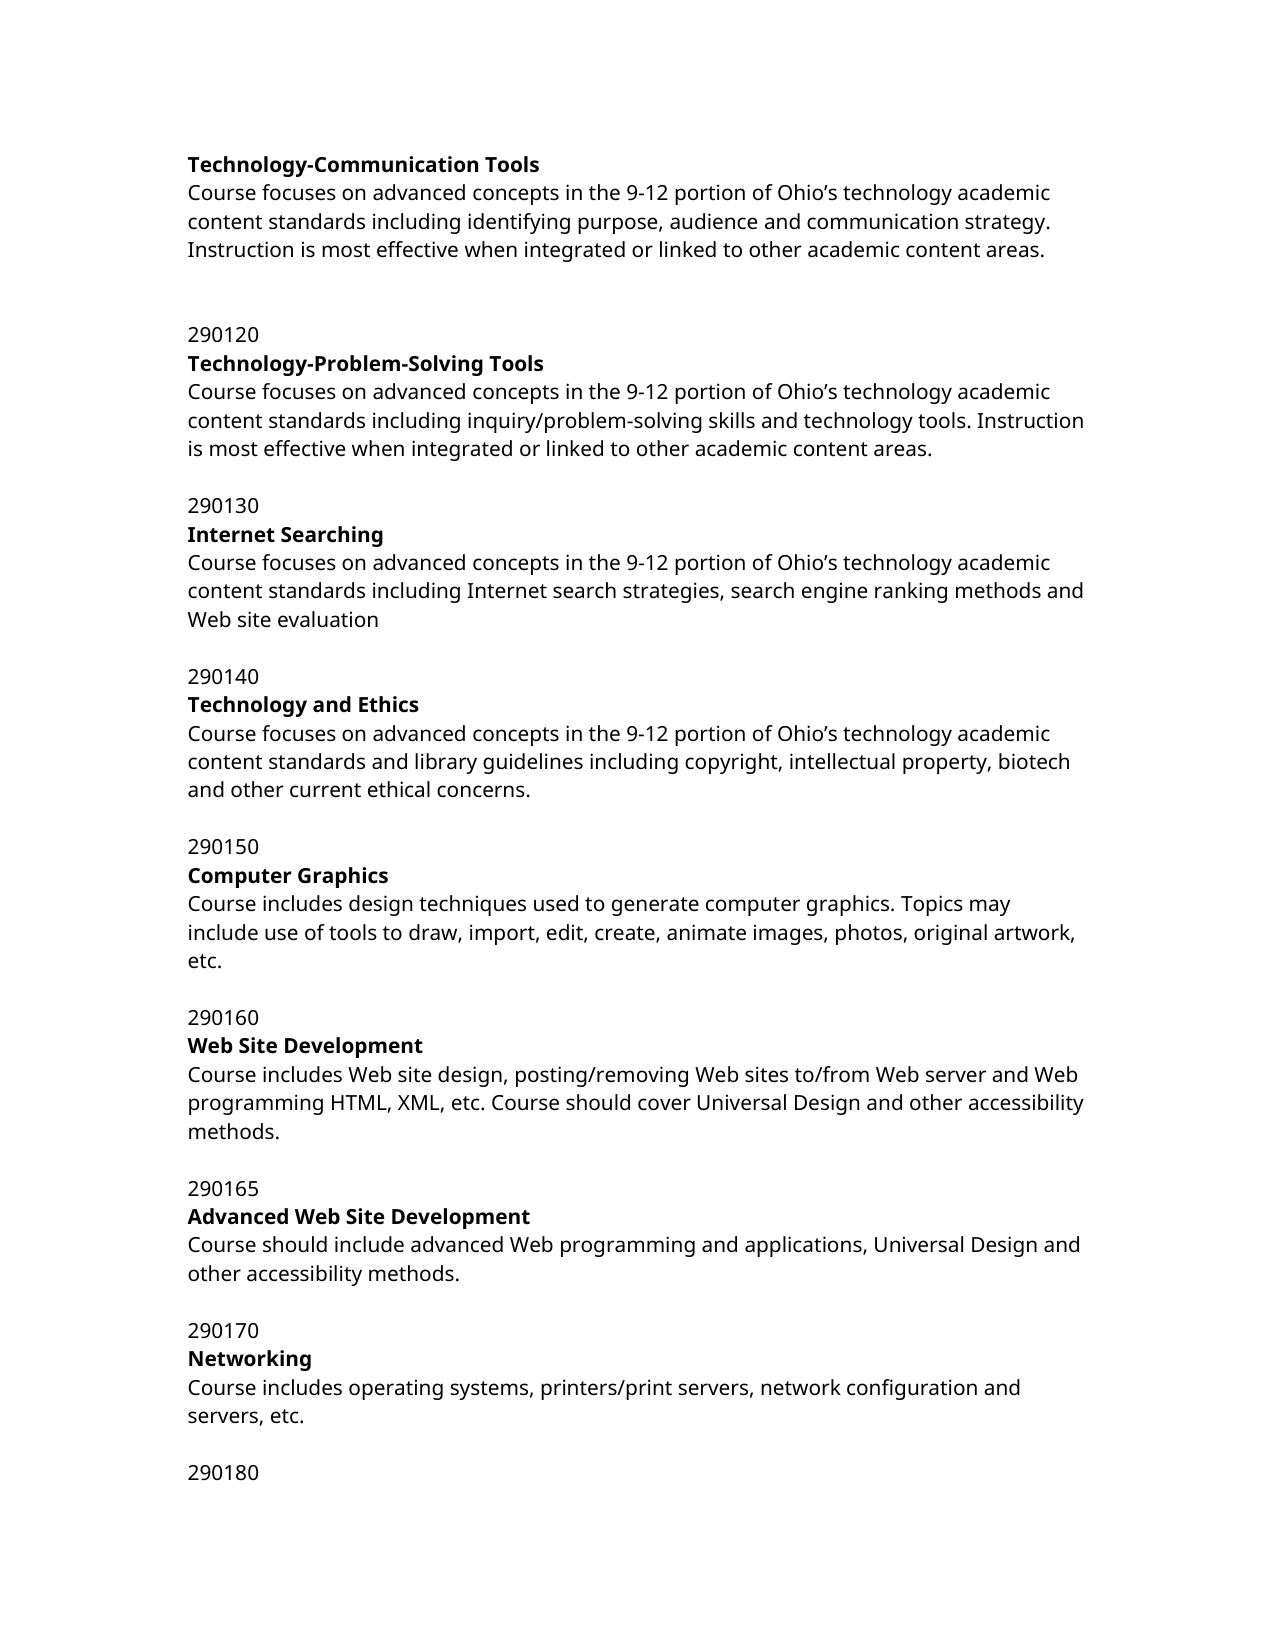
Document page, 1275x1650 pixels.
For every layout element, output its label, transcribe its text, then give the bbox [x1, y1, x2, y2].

text Web Site Development [187, 1032, 1087, 1060]
text Course includes operating systems, printers/print servers, network configuration and servers, etc. [187, 1373, 1087, 1430]
text 290140 [187, 662, 1087, 690]
text Technology and Ethics [187, 690, 1087, 719]
text Networking [187, 1344, 1087, 1373]
text Advanced Web Site Development [187, 1202, 1087, 1231]
text 290170 [187, 1316, 1087, 1344]
text Internet Searching [187, 520, 1087, 548]
text Course focuses on advanced concepts in the 9-12 portion of Ohio’s technology academic content standards including identifying purpose, audience and communication strategy. Instruction is most effective when integrated or linked to other academic content areas. [187, 178, 1087, 264]
text Course includes design techniques used to generate computer graphics. Topics may include use of tools to draw, import, edit, create, animate images, photos, original artwork, etc. [187, 889, 1087, 975]
text 290180 [187, 1458, 1087, 1487]
text Course focuses on advanced concepts in the 9-12 portion of Ohio’s technology academic content standards and library guidelines including copyright, intellectual property, biotech and other current ethical concerns. [187, 719, 1087, 804]
text Course focuses on advanced concepts in the 9-12 portion of Ohio’s technology academic content standards including Internet search strategies, search engine ranking methods and Web site evaluation [187, 548, 1087, 633]
text 290165 [187, 1174, 1087, 1202]
text Course focuses on advanced concepts in the 9-12 portion of Ohio’s technology academic content standards including inquiry/problem-solving skills and technology tools. Instruction is most effective when integrated or linked to other academic content areas. [187, 377, 1087, 463]
text Course should include advanced Web programming and applications, Universal Design and other accessibility methods. [187, 1231, 1087, 1287]
text Technology-Communication Tools [187, 150, 1087, 178]
text 290130 [187, 491, 1087, 520]
text Course includes Web site design, posting/removing Web sites to/from Web server and Web programming HTML, XML, etc. Course should cover Universal Design and other accessibility methods. [187, 1060, 1087, 1145]
text 290160 [187, 1003, 1087, 1032]
text 290150 [187, 832, 1087, 861]
text Computer Graphics [187, 861, 1087, 889]
text Technology-Problem-Solving Tools [187, 349, 1087, 377]
text 290120 [187, 321, 1087, 349]
